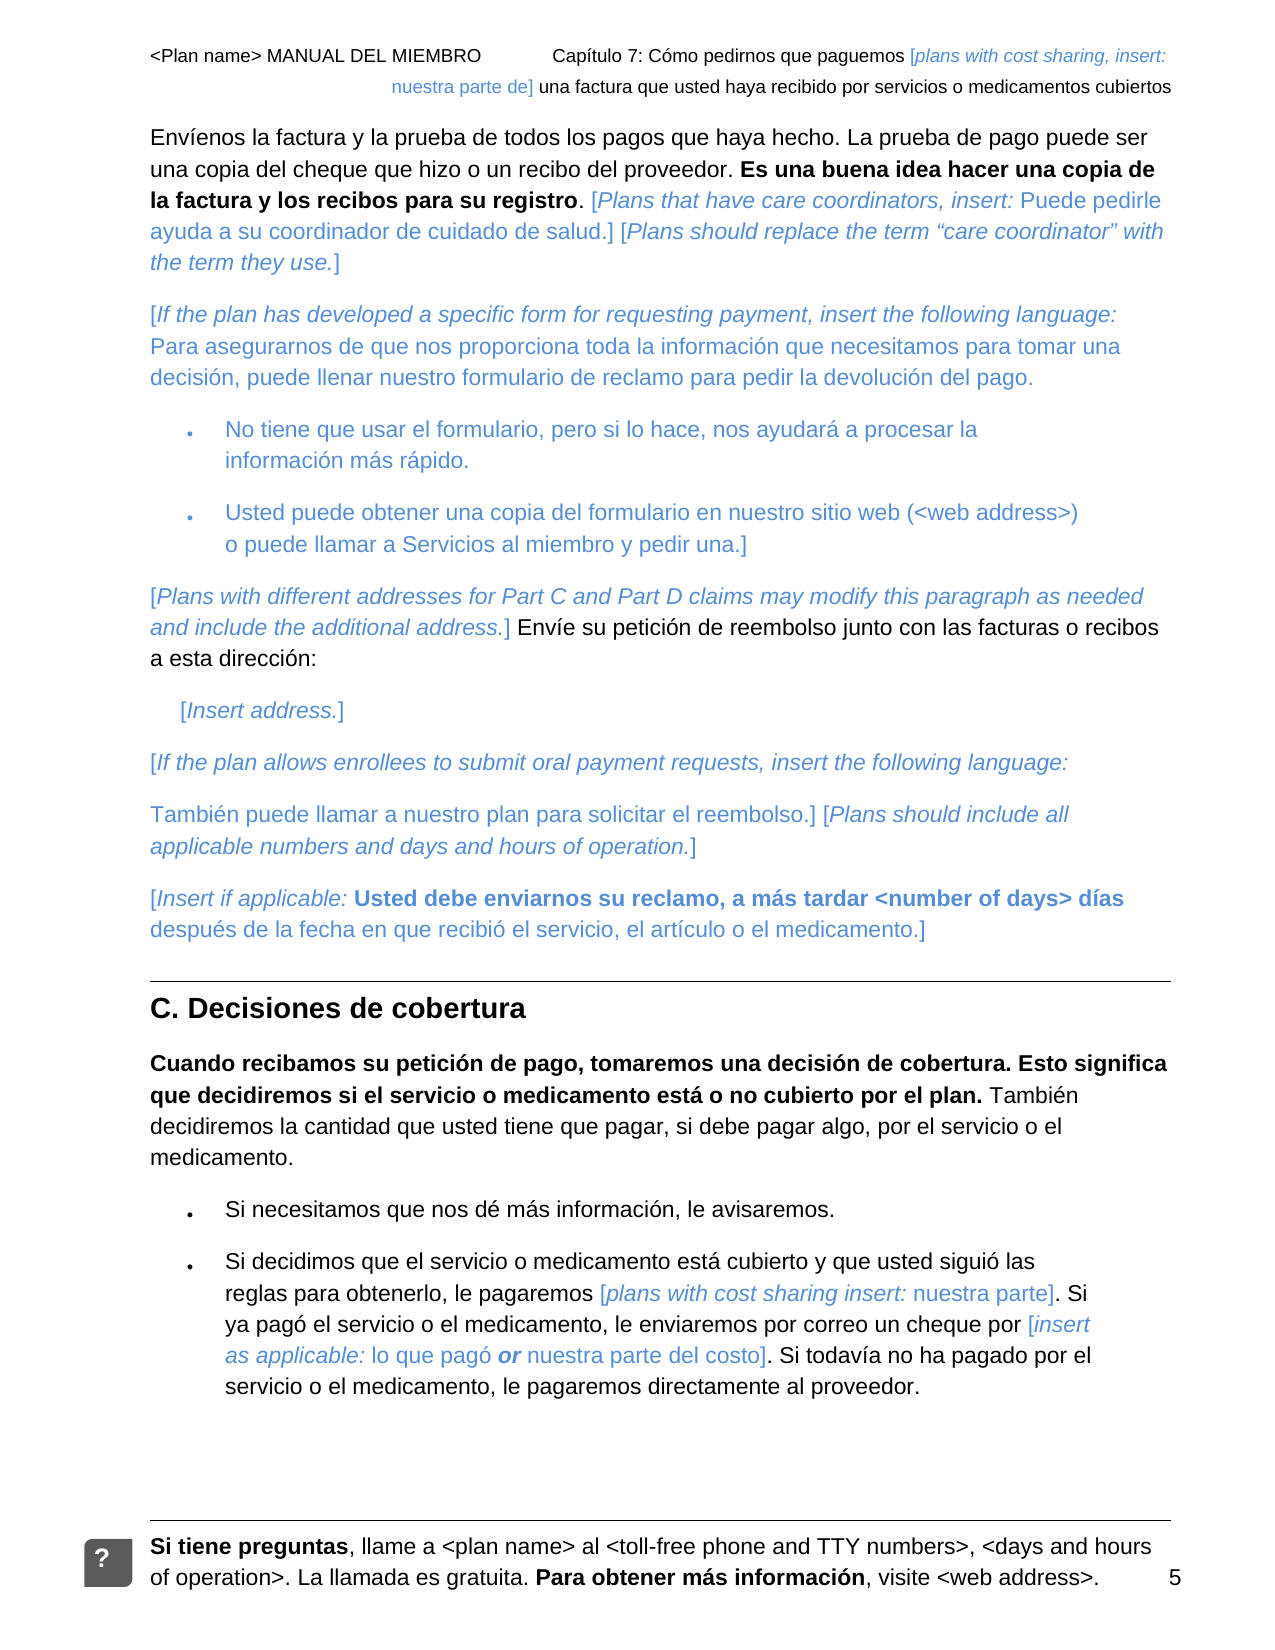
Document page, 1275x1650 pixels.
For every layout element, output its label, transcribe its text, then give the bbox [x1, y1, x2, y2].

text Si decidimos que el servicio o medicamento está cubierto y que usted siguió las reglas para obtenerlo, le pagaremos [plans with cost sharing insert: nuestra parte]. Si ya pagó el servicio o el medicamento, le enviaremos por correo un cheque por [insert as applicable: lo que pagó or nuestra parte del costo]. Si todavía no ha pagado por el servicio o el medicamento, le pagaremos directamente al proveedor. [187, 1245, 1096, 1401]
text Si necesitamos que nos dé más información, le avisaremos. [187, 1193, 1096, 1224]
text [If the plan has developed a specific form for requesting payment, insert the following language: Para asegurarnos de que nos proporciona toda la información que necesitamos para tomar una decisión, puede llenar nuestro formulario de reclamo para pedir la devolución del pago. [150, 298, 1171, 392]
text [Insert if applicable: Usted debe enviarnos su reclamo, a más tardar <number of days> días después de la fecha en que recibió el servicio, el artículo o el medicamento.] [150, 881, 1171, 944]
text [If the plan allows enrollees to submit oral payment requests, insert the following language: [150, 746, 1171, 777]
list No tiene que usar el formulario, pero si lo hace, nos ayudará a procesar la información más rápido. [187, 412, 1096, 475]
text También puede llamar a nuestro plan para solicitar el reembolso.] [Plans should include all applicable numbers and days and hours of operation.] [150, 798, 1171, 860]
text Cuando recibamos su petición de pago, tomaremos una decisión de cobertura. Esto significa que decidiremos si el servicio o medicamento está o no cubierto por el plan. También decidiremos la cantidad que usted tiene que pagar, si debe pagar algo, por el servicio o el medicamento. [150, 1047, 1171, 1172]
text [Plans with different addresses for Part C and Part D claims may modify this paragraph as needed and include the additional address.] Envíe su petición de reembolso junto con las facturas o recibos a esta dirección: [150, 579, 1171, 673]
text [Insert address.] [180, 694, 1171, 725]
text Envíenos la factura y la prueba de todos los pagos que haya hecho. La prueba de pago puede ser una copia del cheque que hizo o un recibo del proveedor. Es una buena idea hacer una copia de la factura y los recibos para su registro. [Plans that have care coordinators, insert: Puede pedirle ayuda a su coordinador de cuidado de salud.] [Plans should replace the term “care coordinator” with the term they use.] [150, 121, 1171, 277]
subtitle Decisiones de cobertura [150, 982, 1171, 1026]
list Usted puede obtener una copia del formulario en nuestro sitio web (<web address>) o puede llamar a Servicios al miembro y pedir una.] [187, 496, 1096, 558]
